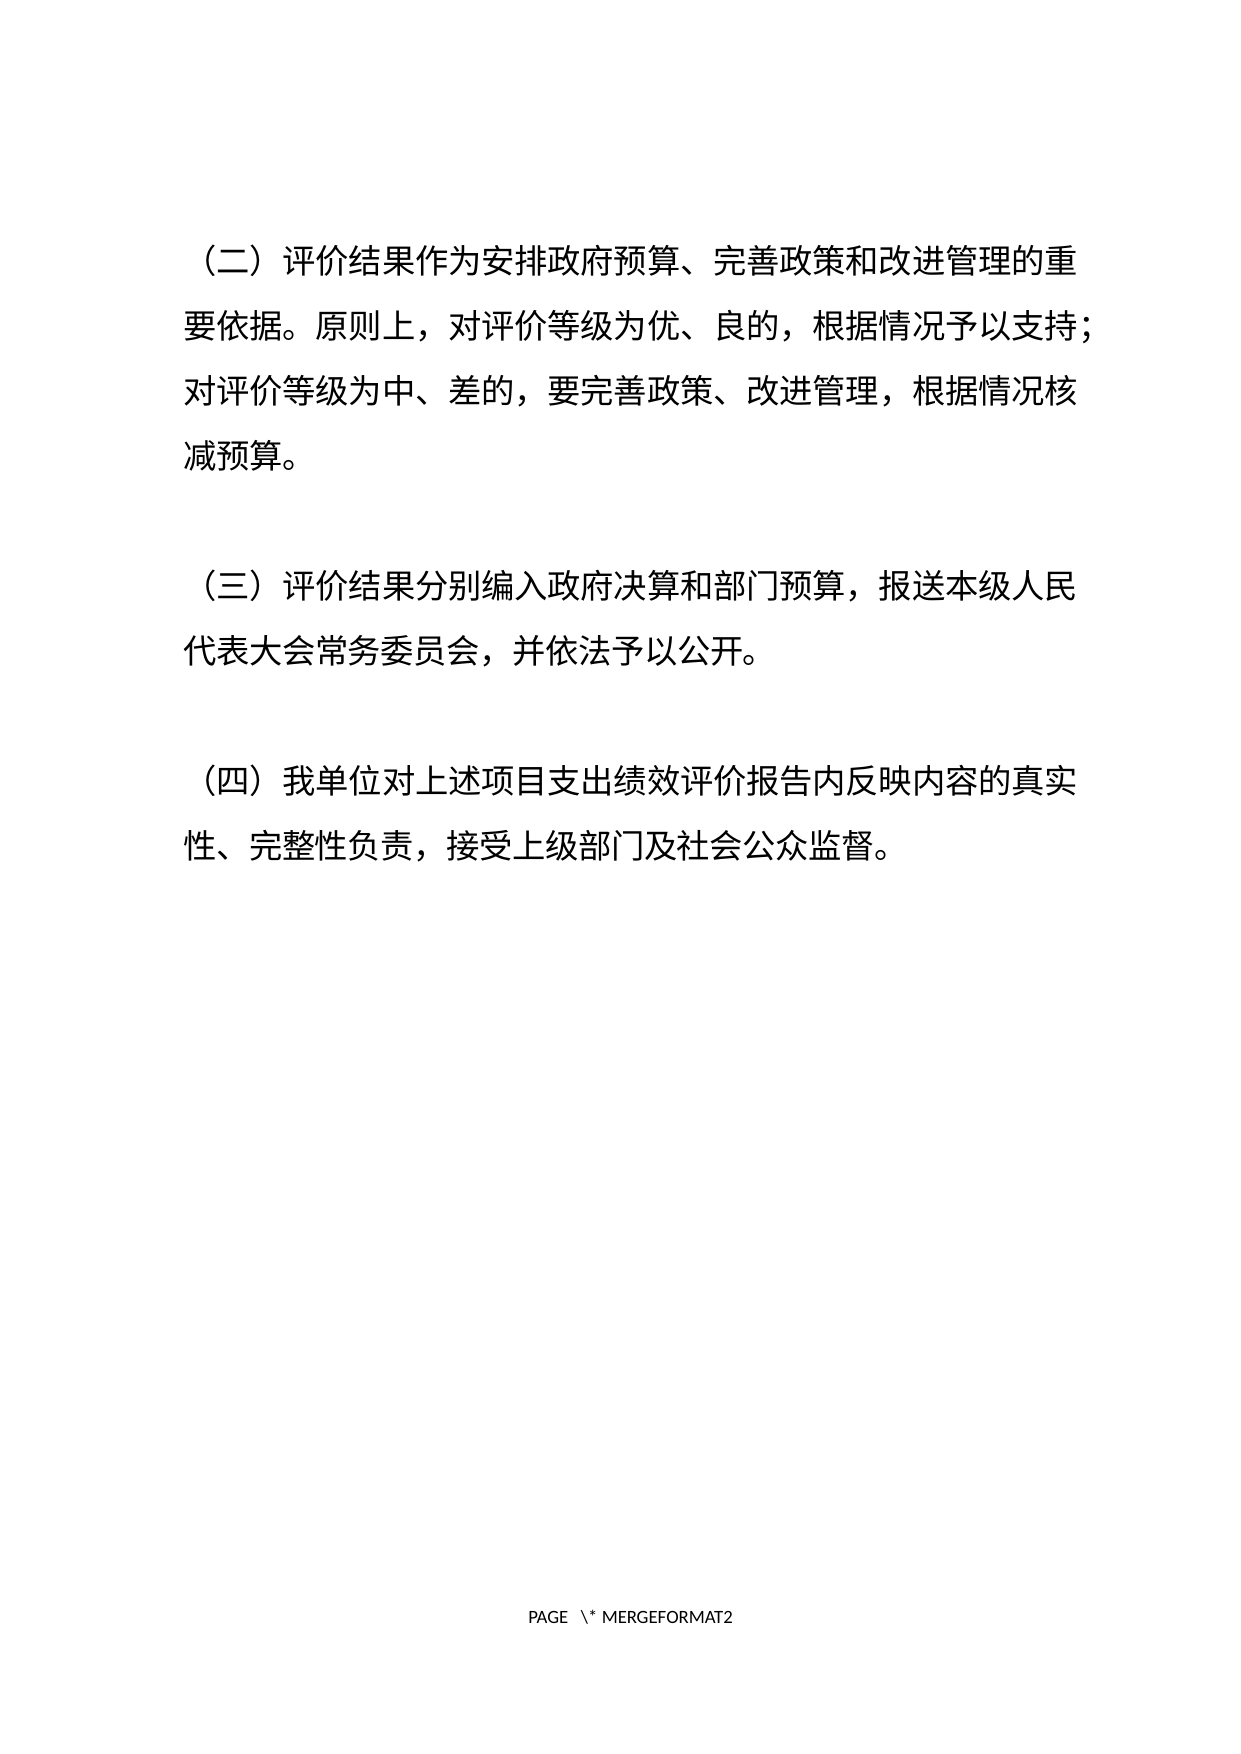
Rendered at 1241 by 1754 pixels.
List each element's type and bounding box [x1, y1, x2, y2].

text [183, 162, 1078, 877]
